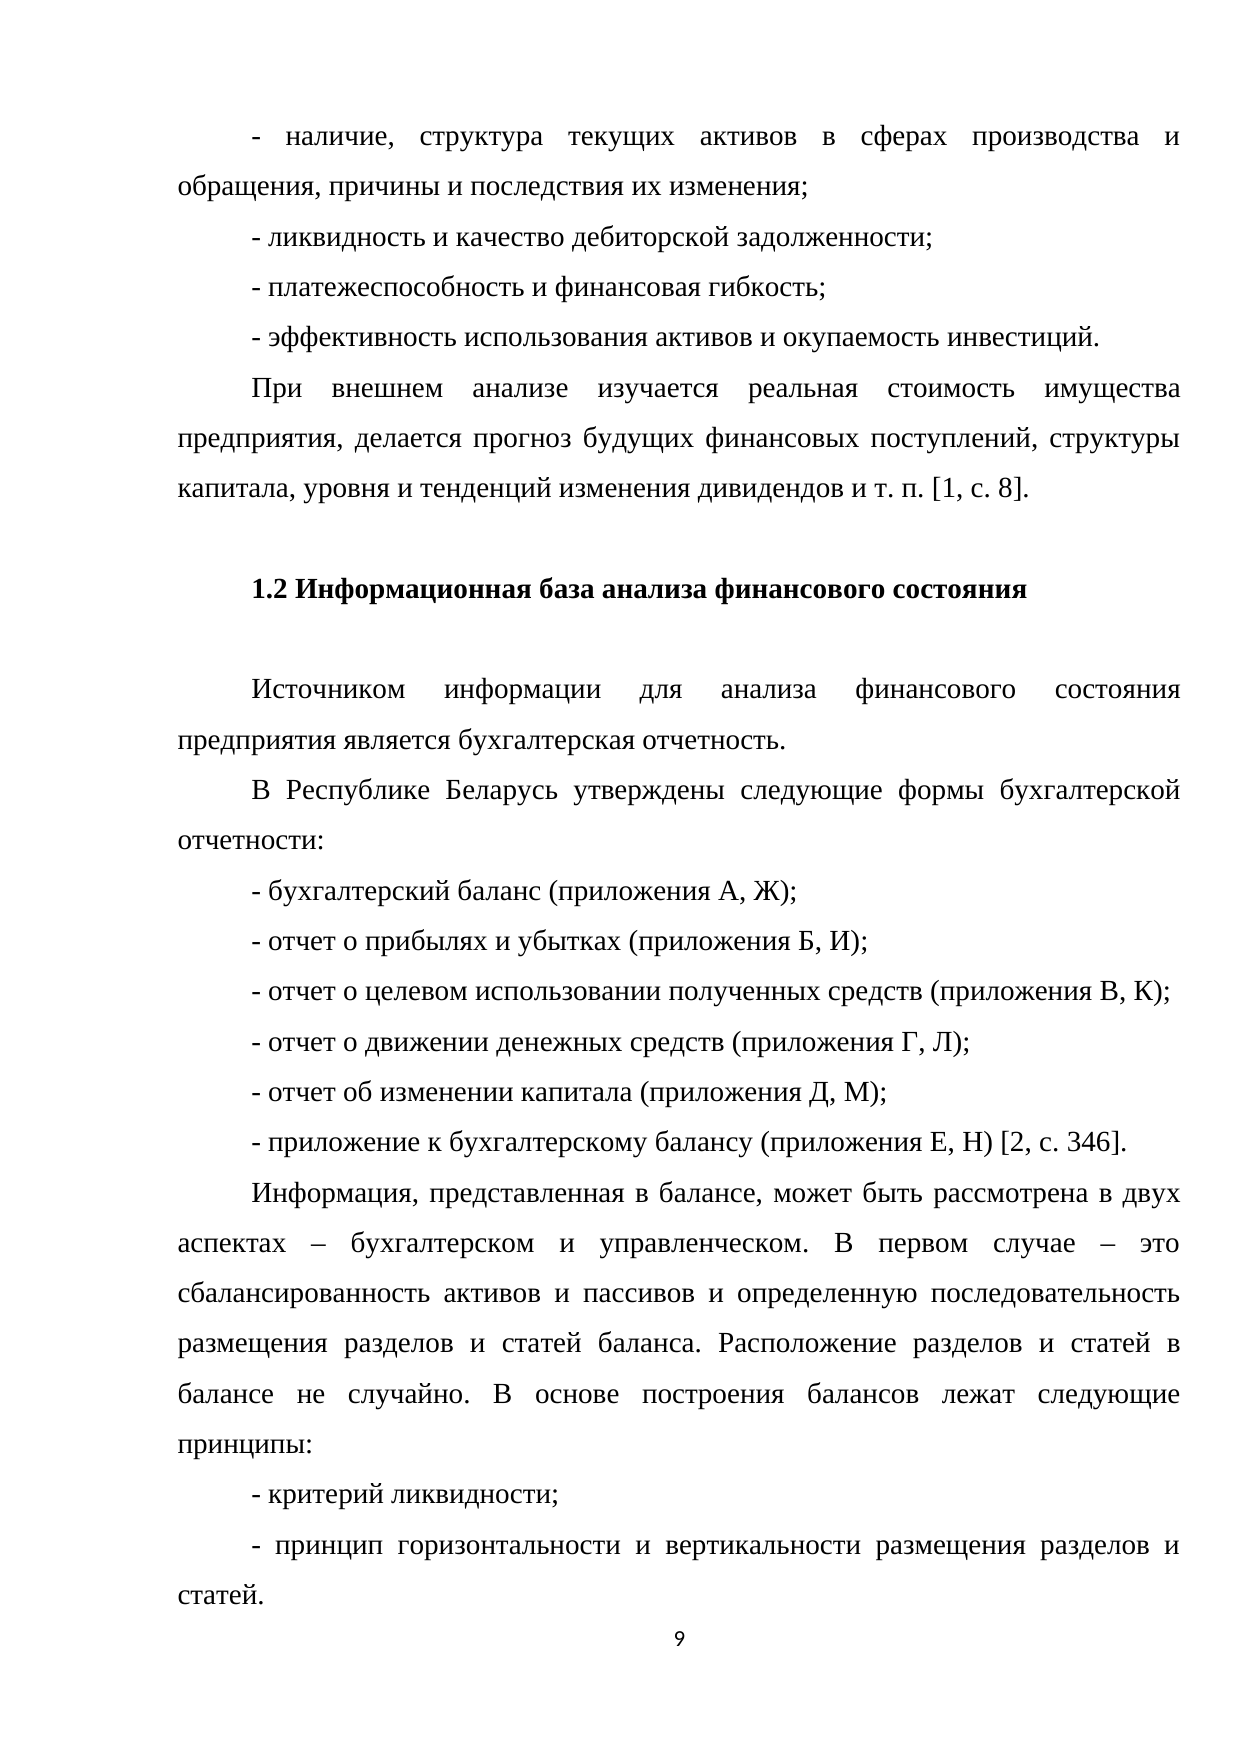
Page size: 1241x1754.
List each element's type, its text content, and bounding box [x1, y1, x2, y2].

text - приложение к бухгалтерскому балансу (приложения Е, Н) [2, с. 346]. [177, 1124, 1181, 1158]
text Источником информации для анализа финансового состояния предприятия является бухгалтерская отчетность. [177, 672, 1181, 755]
text Информация, представленная в балансе, может быть рассмотрена в двух аспектах – бухгалтерском и управленческом. В первом случае – это сбалансированность активов и пассивов и определенную последовательность размещения разделов и статей баланса. Расположение разделов и статей в балансе не случайно. В основе построения балансов лежат следующие принципы: [177, 1175, 1181, 1460]
text В Республике Беларусь утверждены следующие формы бухгалтерской отчетности: [177, 772, 1181, 856]
text - наличие, структура текущих активов в сферах производства и обращения, причины и последствия их изменения; [177, 118, 1181, 202]
text - отчет о движении денежных средств (приложения Г, Л); [177, 1024, 1181, 1057]
text 1.2 Информационная база анализа финансового состояния [177, 571, 1181, 604]
text - эффективность использования активов и окупаемость инвестиций. [177, 319, 1181, 353]
text - отчет о прибылях и убытках (приложения Б, И); [177, 923, 1181, 957]
text - критерий ликвидности; [177, 1477, 1181, 1510]
text - принцип горизонтальности и вертикальности размещения разделов и статей. [177, 1527, 1181, 1611]
text При внешнем анализе изучается реальная стоимость имущества предприятия, делается прогноз будущих финансовых поступлений, структуры капитала, уровня и тенденций изменения дивидендов и т. п. [1, с. 8]. [177, 370, 1181, 504]
text - ликвидность и качество дебиторской задолженности; [177, 219, 1181, 252]
text - платежеспособность и финансовая гибкость; [177, 269, 1181, 303]
text - отчет об изменении капитала (приложения Д, М); [177, 1074, 1181, 1108]
text - отчет о целевом использовании полученных средств (приложения В, К); [177, 973, 1181, 1007]
text - бухгалтерский баланс (приложения А, Ж); [177, 873, 1181, 906]
